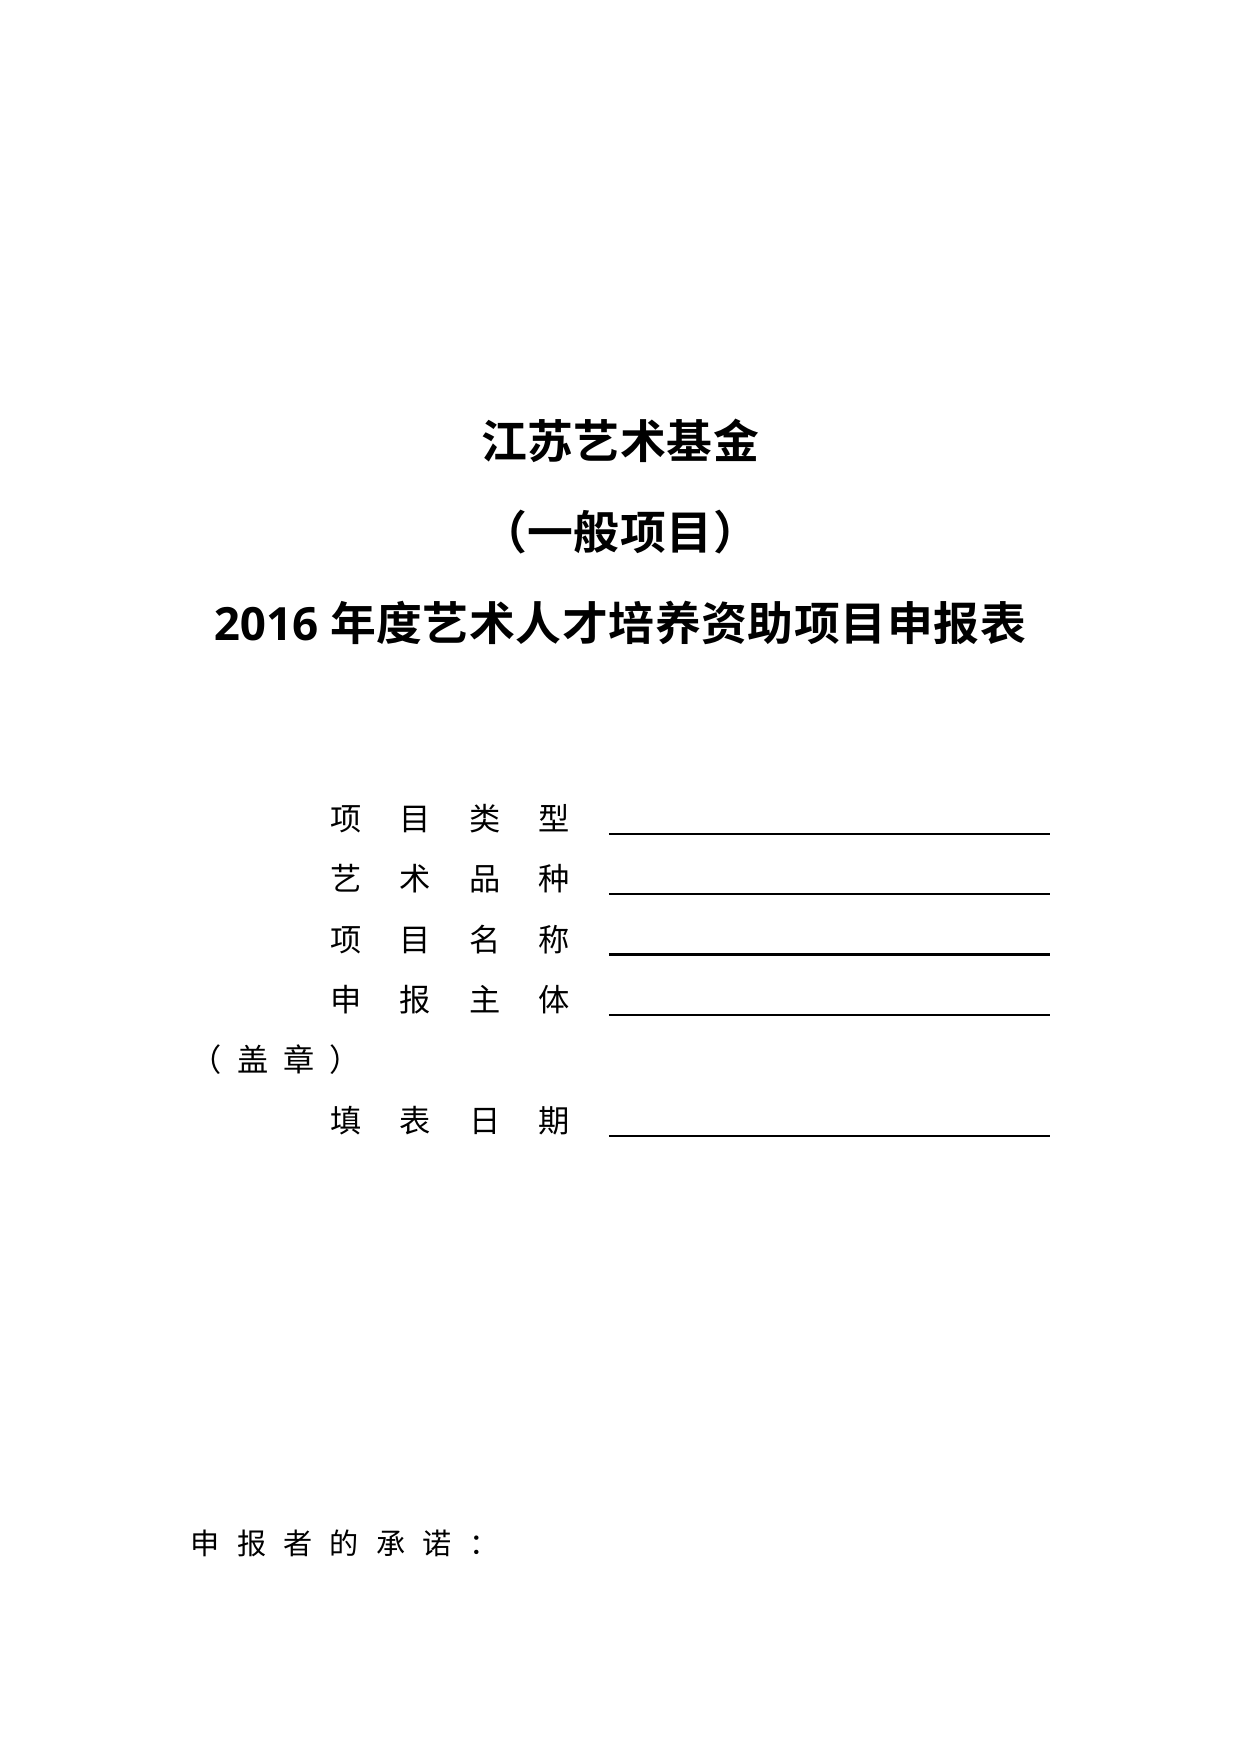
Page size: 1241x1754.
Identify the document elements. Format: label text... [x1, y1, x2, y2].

text （一般项目） [190, 484, 1050, 575]
text 申 报 主 体 （盖章） [190, 968, 1050, 1088]
text 申报者的承诺： [190, 1511, 1050, 1572]
text 艺 术 品 种 [190, 847, 1050, 907]
text 填 表 日 期 [190, 1088, 1050, 1149]
text 项 目 名 称 [190, 907, 1050, 968]
text 江苏艺术基金 [190, 394, 1050, 484]
text 2016年度艺术人才培养资助项目申报表 [190, 575, 1050, 666]
text 项 目 类 型 [190, 786, 1050, 847]
